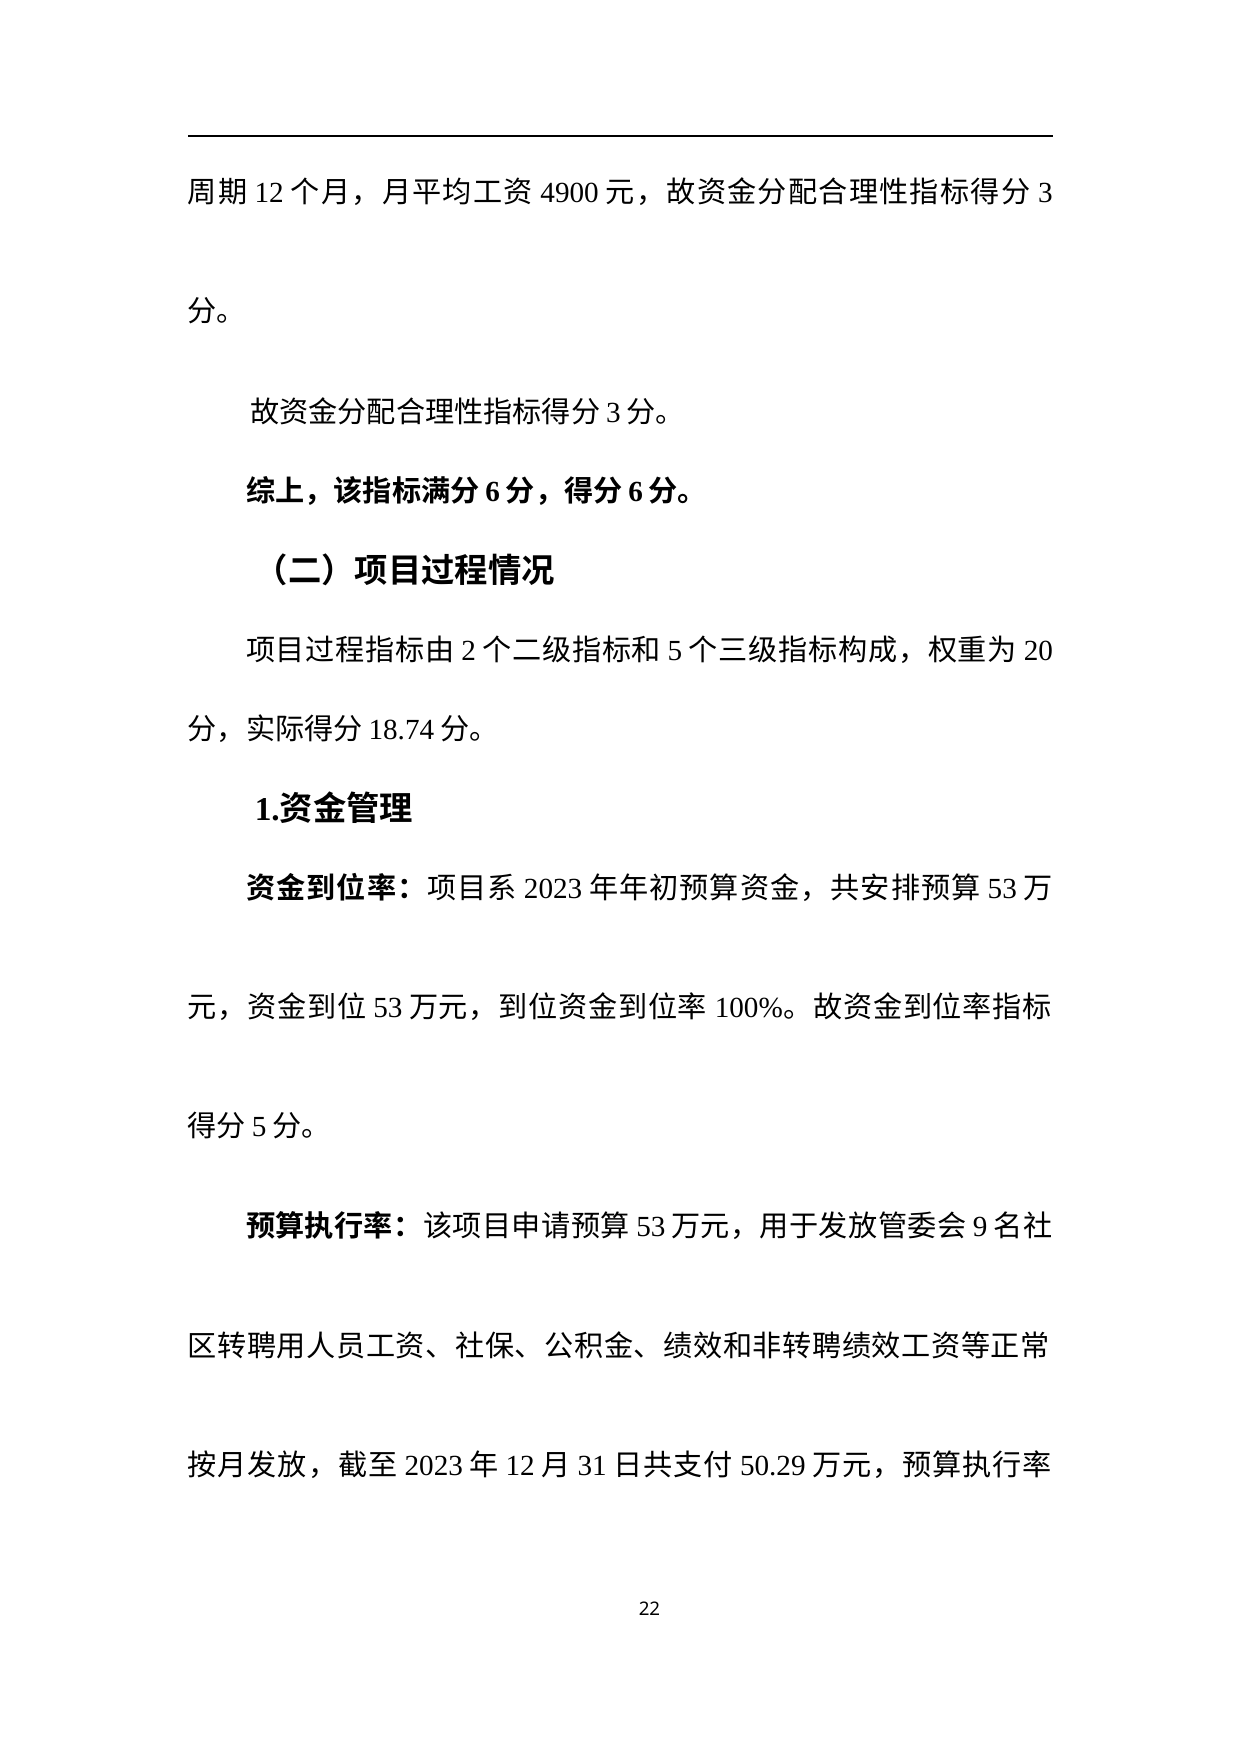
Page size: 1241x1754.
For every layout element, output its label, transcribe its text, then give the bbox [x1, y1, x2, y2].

text 故资金分配合理性指标得分3分。 [187, 369, 1053, 449]
text 综上，该指标满分6分，得分6分。 [187, 449, 1053, 528]
text 资金到位率：项目系2023年年初预算资金，共安排预算53万元，资金到位53万元，到位资金到位率100%。故资金到位率指标得分5分。 [187, 846, 1053, 1163]
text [187, 150, 1053, 348]
text 项目过程指标由2个二级指标和5个三级指标构成，权重为20分，实际得分18.74分。 [187, 608, 1053, 766]
subtitle （二）项目过程情况 [187, 528, 1053, 608]
subtitle 1.资金管理 [187, 766, 1053, 846]
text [187, 1184, 1053, 1502]
